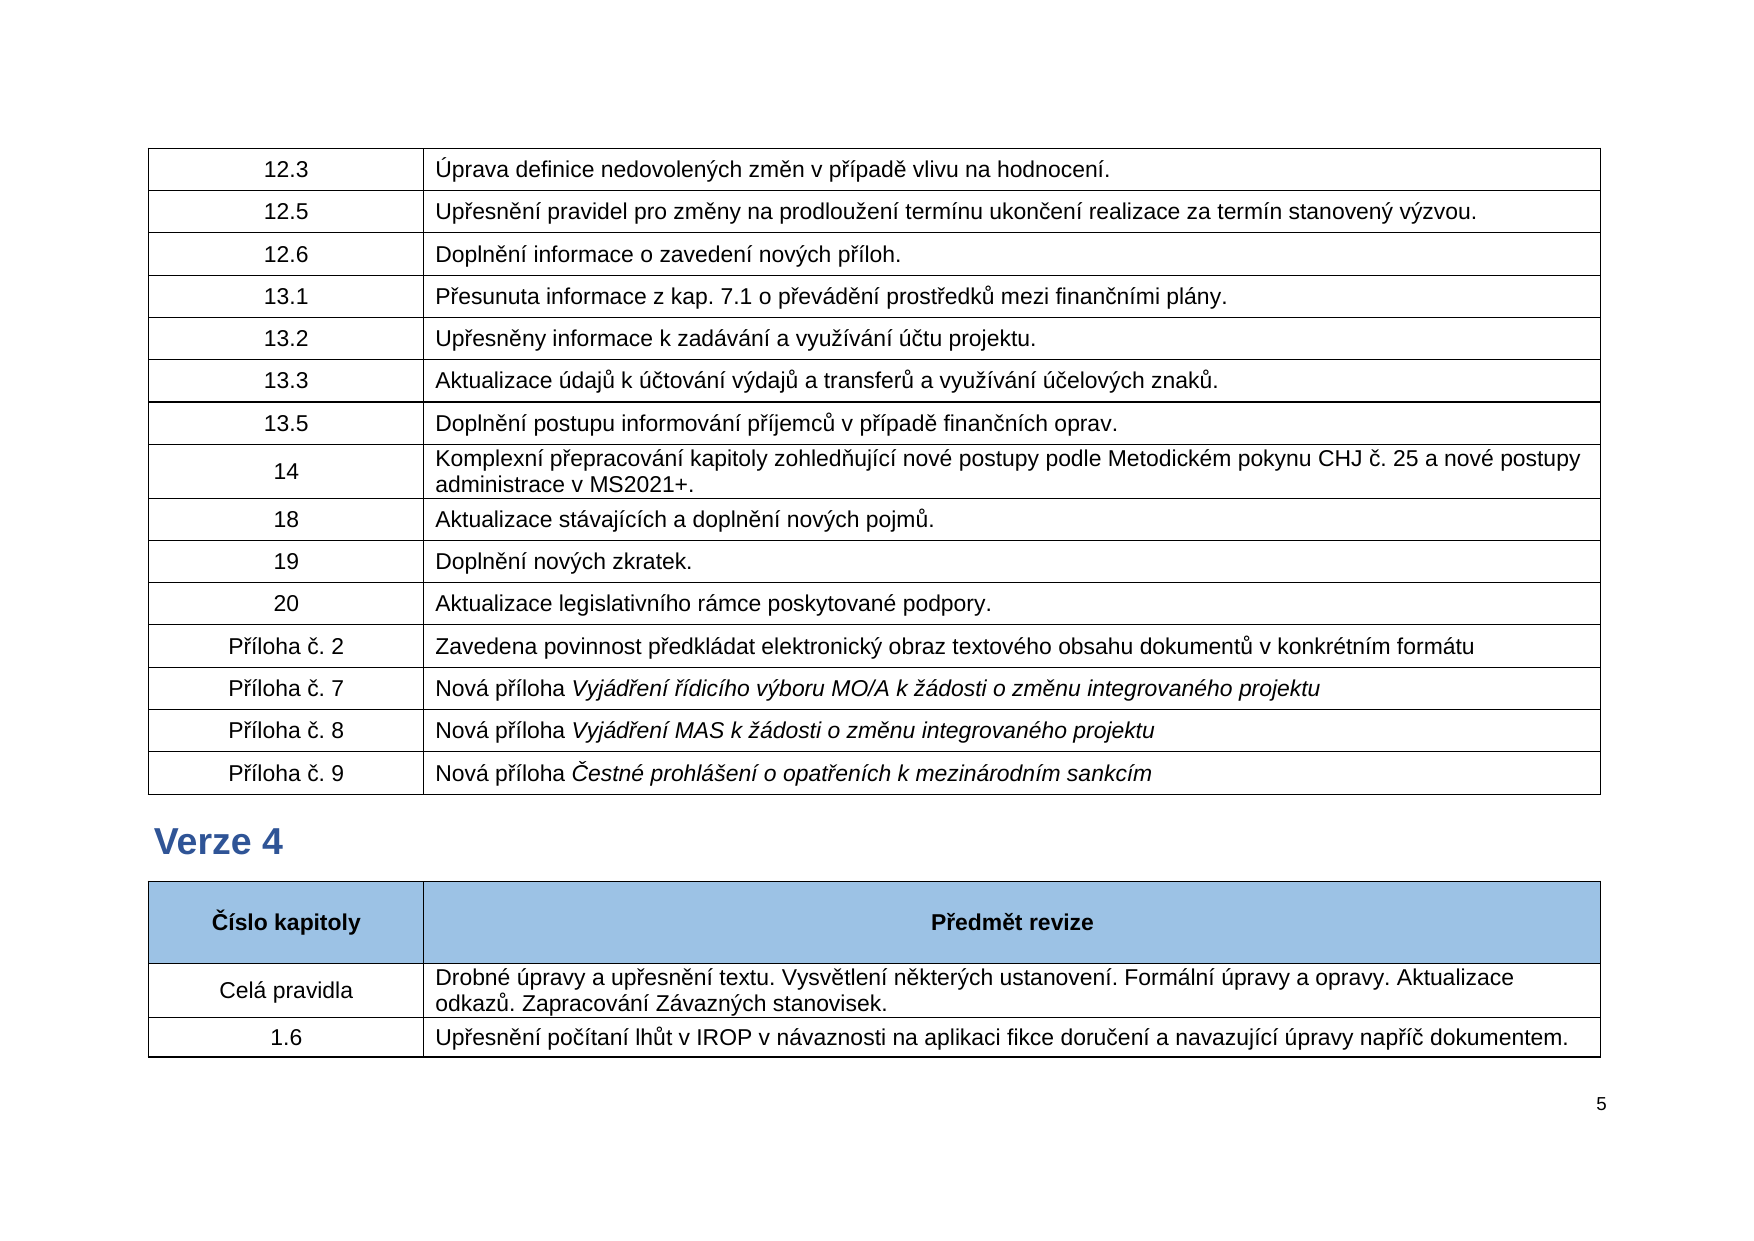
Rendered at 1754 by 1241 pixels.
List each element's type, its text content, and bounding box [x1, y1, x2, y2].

table_header Číslo kapitoly [149, 882, 423, 963]
table_cell Příloha č. 8 [149, 710, 423, 751]
table_cell Celá pravidla [149, 964, 423, 1017]
table_cell Aktualizace legislativního rámce poskytované podpory. [424, 583, 1600, 624]
table_cell 12.5 [149, 191, 423, 232]
table_cell Doplnění nových zkratek. [424, 541, 1600, 582]
table_cell Přesunuta informace z kap. 7.1 o převádění prostředků mezi finančními plány. [424, 276, 1600, 317]
table_header Předmět revize [424, 882, 1600, 963]
table_cell Úprava definice nedovolených změn v případě vlivu na hodnocení. [424, 149, 1600, 190]
table_cell Aktualizace údajů k účtování výdajů a transferů a využívání účelových znaků. [424, 360, 1600, 401]
table_cell Doplnění postupu informování příjemců v případě finančních oprav. [424, 403, 1600, 444]
table_cell Zavedena povinnost předkládat elektronický obraz textového obsahu dokumentů v konkrétním formátu [424, 625, 1600, 667]
table_cell Příloha č. 7 [149, 668, 423, 709]
table_cell Příloha č. 9 [149, 752, 423, 793]
table_cell Nová příloha Vyjádření řídicího výboru MO/A k žádosti o změnu integrovaného projektu [424, 668, 1600, 709]
table_cell 13.2 [149, 318, 423, 359]
table_cell Nová příloha Vyjádření MAS k žádosti o změnu integrovaného projektu [424, 710, 1600, 751]
table_cell Upřesnění pravidel pro změny na prodloužení termínu ukončení realizace za termín stanovený výzvou. [424, 191, 1600, 232]
subtitle Verze 4 [153, 819, 1606, 863]
table_cell Doplnění informace o zavedení nových příloh. [424, 233, 1600, 274]
table_cell 12.6 [149, 233, 423, 274]
table_cell 13.3 [149, 360, 423, 401]
table_cell Upřesněny informace k zadávání a využívání účtu projektu. [424, 318, 1600, 359]
table_cell 18 [149, 499, 423, 540]
table_cell 13.1 [149, 276, 423, 317]
table_cell Drobné úpravy a upřesnění textu. Vysvětlení některých ustanovení. Formální úpravy a opravy. Aktualizace odkazů. Zapracování Závazných stanovisek. [424, 964, 1600, 1017]
table_cell 14 [149, 445, 423, 497]
table_cell 1.6 [149, 1018, 423, 1056]
table_cell 20 [149, 583, 423, 624]
table_cell Komplexní přepracování kapitoly zohledňující nové postupy podle Metodickém pokynu CHJ č. 25 a nové postupy administrace v MS2021+. [424, 445, 1600, 497]
table_cell Aktualizace stávajících a doplnění nových pojmů. [424, 499, 1600, 540]
table_cell 13.5 [149, 403, 423, 444]
table_cell Upřesnění počítaní lhůt v IROP v návaznosti na aplikaci fikce doručení a navazující úpravy napříč dokumentem. [424, 1018, 1600, 1056]
table_cell 12.3 [149, 149, 423, 190]
table_cell 19 [149, 541, 423, 582]
table_cell Příloha č. 2 [149, 625, 423, 667]
table_cell Nová příloha Čestné prohlášení o opatřeních k mezinárodním sankcím [424, 752, 1600, 793]
